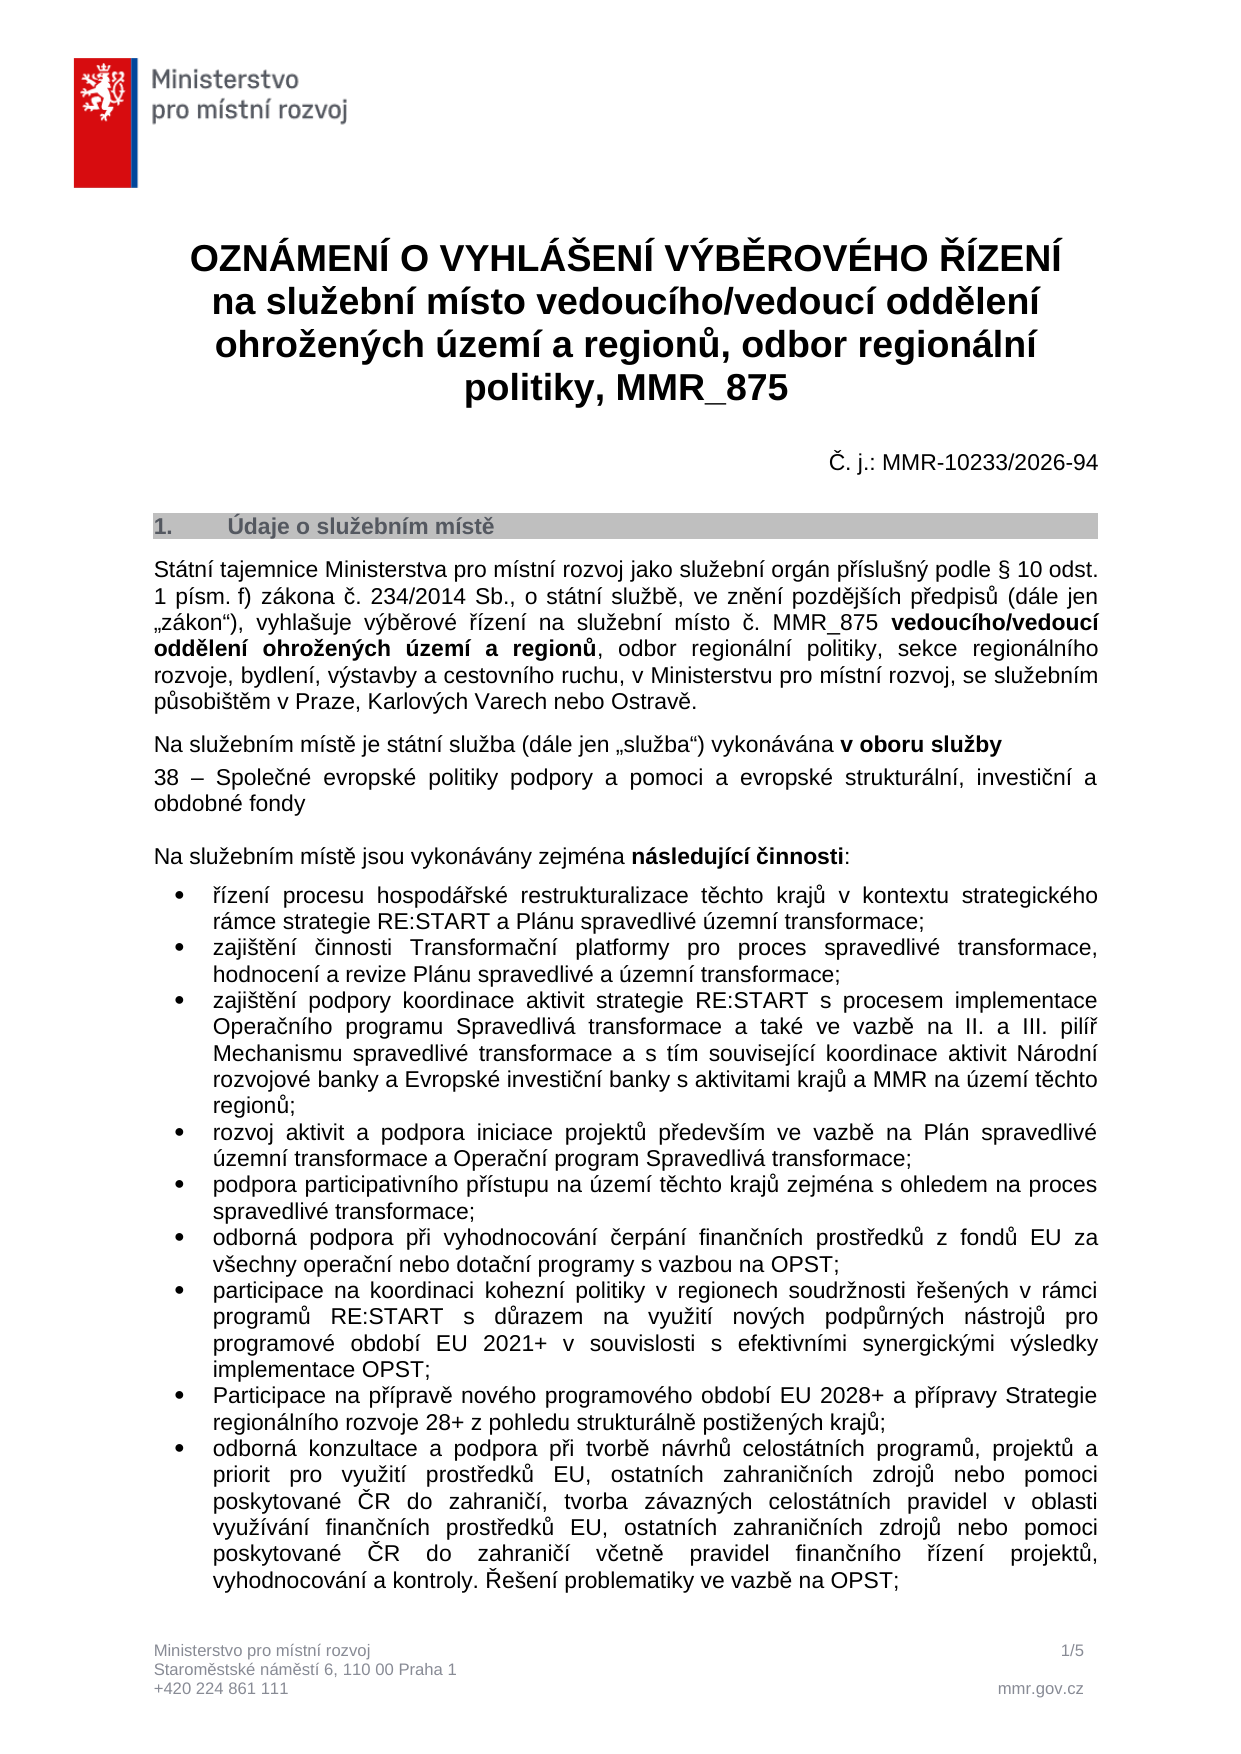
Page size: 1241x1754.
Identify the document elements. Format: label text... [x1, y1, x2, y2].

list rozvoj aktivit a podpora iniciace projektů především ve vazbě na Plán spravedlivé územní transformace a Operační program Spravedlivá transformace; [175, 1119, 1098, 1171]
text na služební místo vedoucího/vedoucí oddělení ohrožených území a regionů, odbor regionální politiky, MMR_875 [153, 279, 1098, 409]
text OZNÁMENÍ O VYHLÁŠENÍ VÝBĚROVÉHO ŘÍZENÍ [153, 236, 1098, 279]
subtitle 1. Údaje o služebním místě [153, 513, 1098, 539]
list participace na koordinaci kohezní politiky v regionech soudržnosti řešených v rámci programů RE:START s důrazem na využití nových podpůrných nástrojů pro programové období EU 2021+ v souvislosti s efektivními synergickými výsledky implementace OPST; [175, 1277, 1098, 1382]
list Participace na přípravě nového programového období EU 2028+ a přípravy Strategie regionálního rozvoje 28+ z pohledu strukturálně postižených krajů; [175, 1382, 1098, 1435]
list řízení procesu hospodářské restrukturalizace těchto krajů v kontextu strategického rámce strategie RE:START a Plánu spravedlivé územní transformace; [175, 882, 1098, 934]
text 38 – Společné evropské politiky podpory a pomoci a evropské strukturální, investiční a obdobné fondy [153, 764, 1098, 816]
text Na služebním místě jsou vykonávány zejména následující činnosti: [153, 843, 1098, 869]
text Státní tajemnice Ministerstva pro místní rozvoj jako služební orgán příslušný podle § 10 odst. 1 písm. f) zákona č. 234/2014 Sb., o státní službě, ve znění pozdějších předpisů (dále jen „zákon“), vyhlašuje výběrové řízení na služební místo č. MMR_875 vedoucího/vedoucí oddělení ohrožených území a regionů, odbor regionální politiky, sekce regionálního rozvoje, bydlení, výstavby a cestovního ruchu, v Ministerstvu pro místní rozvoj, se služebním působištěm v Praze, Karlových Varech nebo Ostravě. [153, 556, 1098, 714]
picture [73, 58, 348, 189]
text Na služebním místě je státní služba (dále jen „služba“) vykonávána v oboru služby [153, 731, 1098, 757]
text Č. j.: MMR-10233/2026-94 [153, 449, 1098, 476]
list zajištění činnosti Transformační platformy pro proces spravedlivé transformace, hodnocení a revize Plánu spravedlivé a územní transformace; [175, 934, 1098, 987]
list odborná podpora při vyhodnocování čerpání finančních prostředků z fondů EU za všechny operační nebo dotační programy s vazbou na OPST; [175, 1224, 1098, 1277]
list zajištění podpory koordinace aktivit strategie RE:START s procesem implementace Operačního programu Spravedlivá transformace a také ve vazbě na II. a III. pilíř Mechanismu spravedlivé transformace a s tím související koordinace aktivit Národní rozvojové banky a Evropské investiční banky s aktivitami krajů a MMR na území těchto regionů; [175, 987, 1098, 1119]
list odborná konzultace a podpora při tvorbě návrhů celostátních programů, projektů a priorit pro využití prostředků EU, ostatních zahraničních zdrojů nebo pomoci poskytované ČR do zahraničí, tvorba závazných celostátních pravidel v oblasti využívání finančních prostředků EU, ostatních zahraničních zdrojů nebo pomoci poskytované ČR do zahraničí včetně pravidel finančního řízení projektů, vyhodnocování a kontroly. Řešení problematiky ve vazbě na OPST; [175, 1435, 1098, 1593]
list podpora participativního přístupu na území těchto krajů zejména s ohledem na proces spravedlivé transformace; [175, 1171, 1098, 1224]
